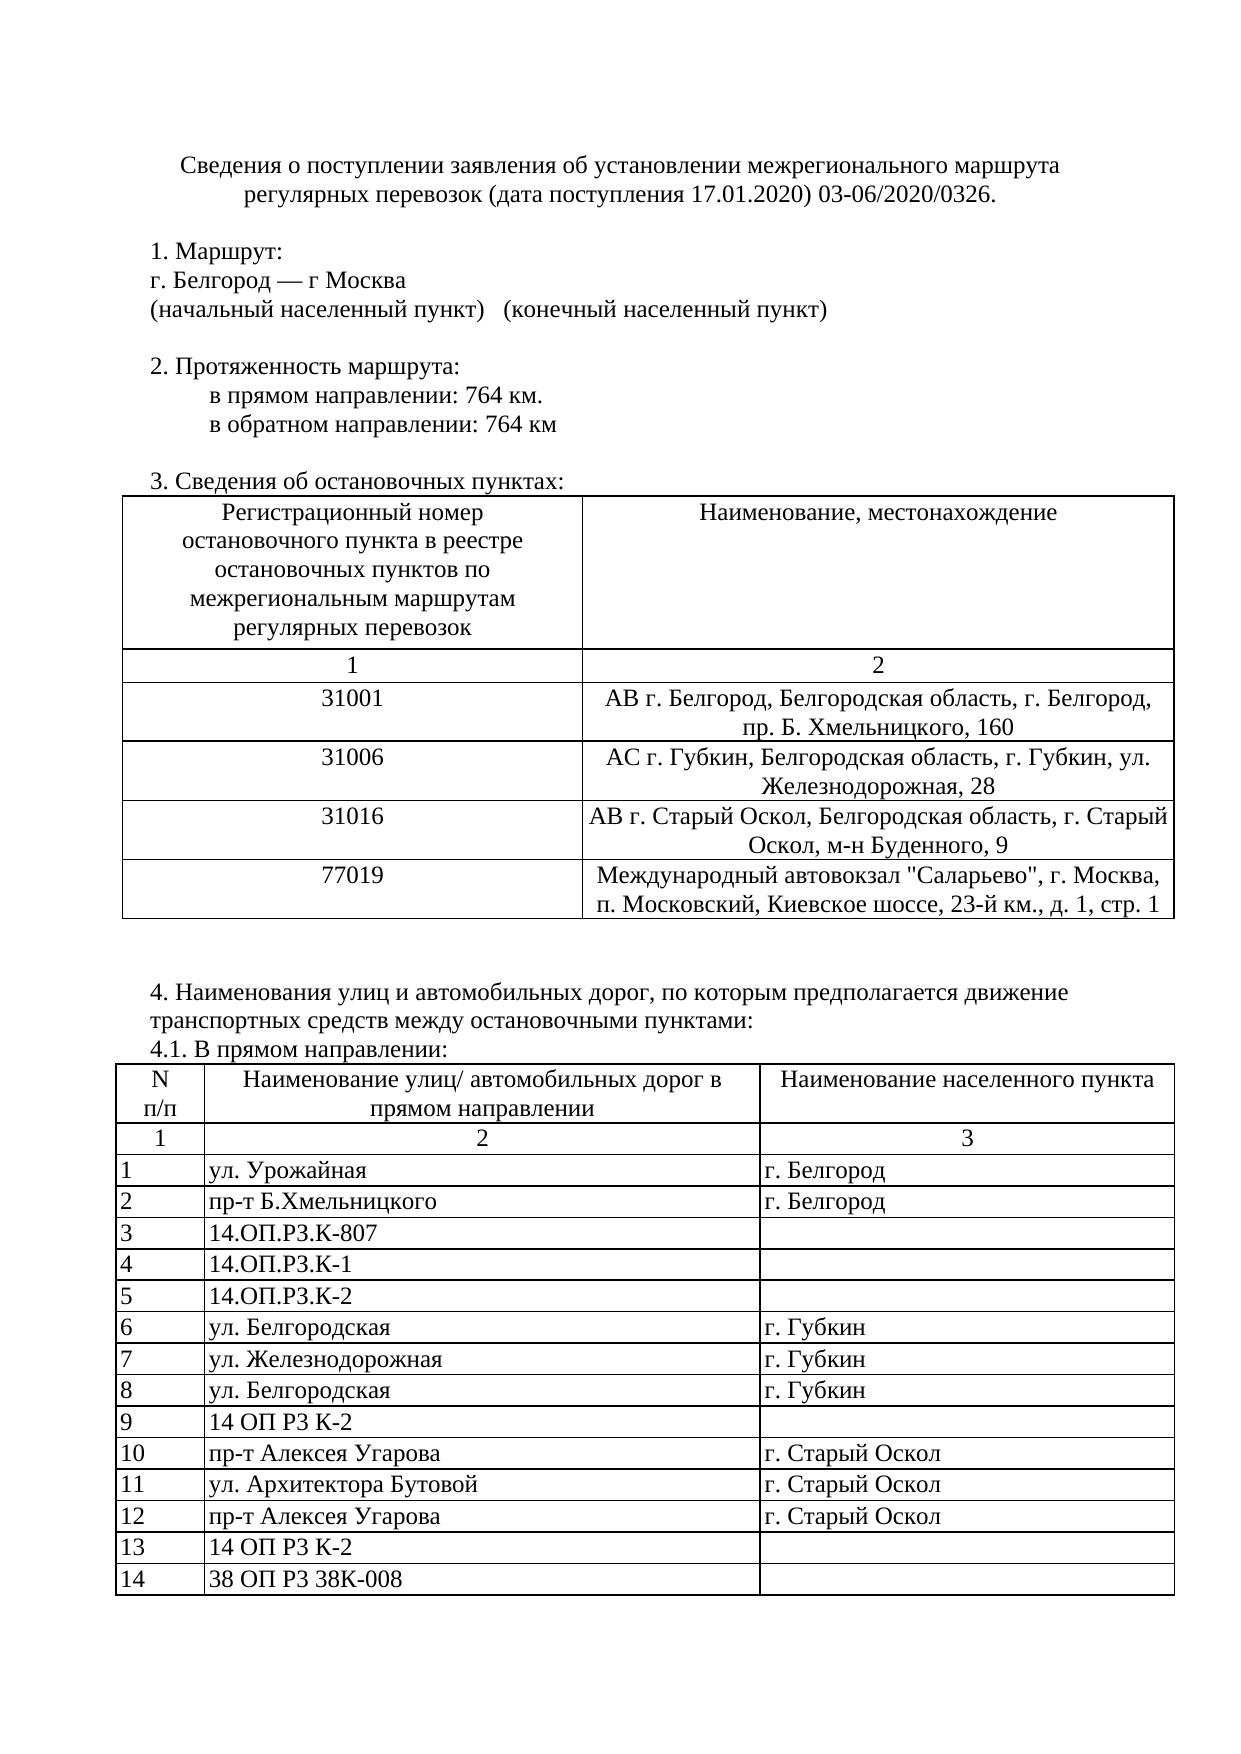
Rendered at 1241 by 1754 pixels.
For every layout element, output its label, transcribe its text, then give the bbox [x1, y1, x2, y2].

table_cell г. Старый Оскол [761, 1470, 1174, 1499]
table_cell АВ г. Белгород, Белгородская область, г. Белгород, пр. Б. Хмельницкого, 160 [583, 683, 1173, 740]
table_cell ул. Белгородская [205, 1375, 759, 1405]
table_cell [761, 1407, 1174, 1437]
table_cell 13 [117, 1533, 204, 1562]
table_cell пр-т Алексея Угарова [205, 1438, 759, 1468]
table_cell г. Старый Оскол [761, 1501, 1174, 1531]
table_header N п/п [117, 1065, 204, 1122]
table_cell 31006 [123, 742, 582, 799]
text 2. Протяженность маршрута: [150, 351, 1090, 380]
text 1. Маршрут: [150, 236, 1090, 265]
table_cell г. Губкин [761, 1312, 1174, 1342]
table_cell г. Белгород [761, 1187, 1174, 1216]
table_cell АС г. Губкин, Белгородская область, г. Губкин, ул. Железнодорожная, 28 [583, 742, 1173, 799]
table_cell 31016 [123, 801, 582, 858]
table_cell 2 [117, 1187, 204, 1216]
table_cell 7 [117, 1344, 204, 1374]
table_cell [761, 1533, 1174, 1562]
table_cell 2 [205, 1124, 759, 1153]
text Сведения о поступлении заявления об установлении межрегионального маршрута регулярных перевозок (дата поступления 17.01.2020) 03-06/2020/0326. [150, 150, 1090, 207]
text 3. Сведения об остановочных пунктах: [150, 466, 1090, 495]
table_cell ул. Урожайная [205, 1155, 759, 1185]
table_cell 1 [117, 1124, 204, 1153]
table_cell [761, 1281, 1174, 1311]
table_header Регистрационный номер остановочного пункта в реестре остановочных пунктов по межрегиональным маршрутам регулярных перевозок [123, 497, 582, 648]
table_cell г. Губкин [761, 1344, 1174, 1374]
table_cell г. Старый Оскол [761, 1438, 1174, 1468]
table_cell пр-т Алексея Угарова [205, 1501, 759, 1531]
table_cell 14 [117, 1564, 204, 1594]
table_cell 1 [123, 650, 582, 681]
table_cell [761, 1564, 1174, 1594]
text 4. Наименования улиц и автомобильных дорог, по которым предполагается движение транспортных средств между остановочными пунктами: [150, 977, 1090, 1034]
table_cell ул. Белгородская [205, 1312, 759, 1342]
table_cell ул. Железнодорожная [205, 1344, 759, 1374]
table_header Наименование населенного пункта [761, 1065, 1174, 1122]
table_cell 3 [761, 1124, 1174, 1153]
table_cell Международный автовокзал "Саларьево", г. Москва, п. Московский, Киевское шоссе, 23-й км., д. 1, стр. 1 [583, 860, 1173, 918]
table_cell [761, 1218, 1174, 1248]
table_cell 11 [117, 1470, 204, 1499]
table_cell 9 [117, 1407, 204, 1437]
table_cell 14 ОП Р3 К-2 [205, 1407, 759, 1437]
text г. Белгород — г Москва [150, 265, 1090, 294]
table_cell 8 [117, 1375, 204, 1405]
table_header Наименование, местонахождение [583, 497, 1173, 648]
table_cell АВ г. Старый Оскол, Белгородская область, г. Старый Оскол, м-н Буденного, 9 [583, 801, 1173, 858]
text в обратном направлении: 764 км [150, 409, 1090, 437]
text (начальный населенный пункт) (конечный населенный пункт) [150, 294, 1090, 322]
table_cell 14.ОП.РЗ.К-1 [205, 1250, 759, 1279]
table_cell [761, 1250, 1174, 1279]
table_cell 12 [117, 1501, 204, 1531]
table_cell 3 [117, 1218, 204, 1248]
table_cell 4 [117, 1250, 204, 1279]
table_cell пр-т Б.Хмельницкого [205, 1187, 759, 1216]
table_cell 38 ОП Р3 38К-008 [205, 1564, 759, 1594]
table_cell 14.ОП.РЗ.К-2 [205, 1281, 759, 1311]
text в прямом направлении: 764 км. [150, 380, 1090, 409]
table_cell г. Белгород [761, 1155, 1174, 1185]
table_cell г. Губкин [761, 1375, 1174, 1405]
table_cell 77019 [123, 860, 582, 918]
table_cell ул. Архитектора Бутовой [205, 1470, 759, 1499]
table_cell 1 [117, 1155, 204, 1185]
table_cell 10 [117, 1438, 204, 1468]
table_cell 31001 [123, 683, 582, 740]
text 4.1. В прямом направлении: [150, 1034, 1090, 1063]
table_cell 5 [117, 1281, 204, 1311]
table_cell 14 ОП Р3 К-2 [205, 1533, 759, 1562]
table_cell 6 [117, 1312, 204, 1342]
table_header Наименование улиц/ автомобильных дорог в прямом направлении [205, 1065, 759, 1122]
table_cell 2 [583, 650, 1173, 681]
table_cell 14.ОП.РЗ.К-807 [205, 1218, 759, 1248]
